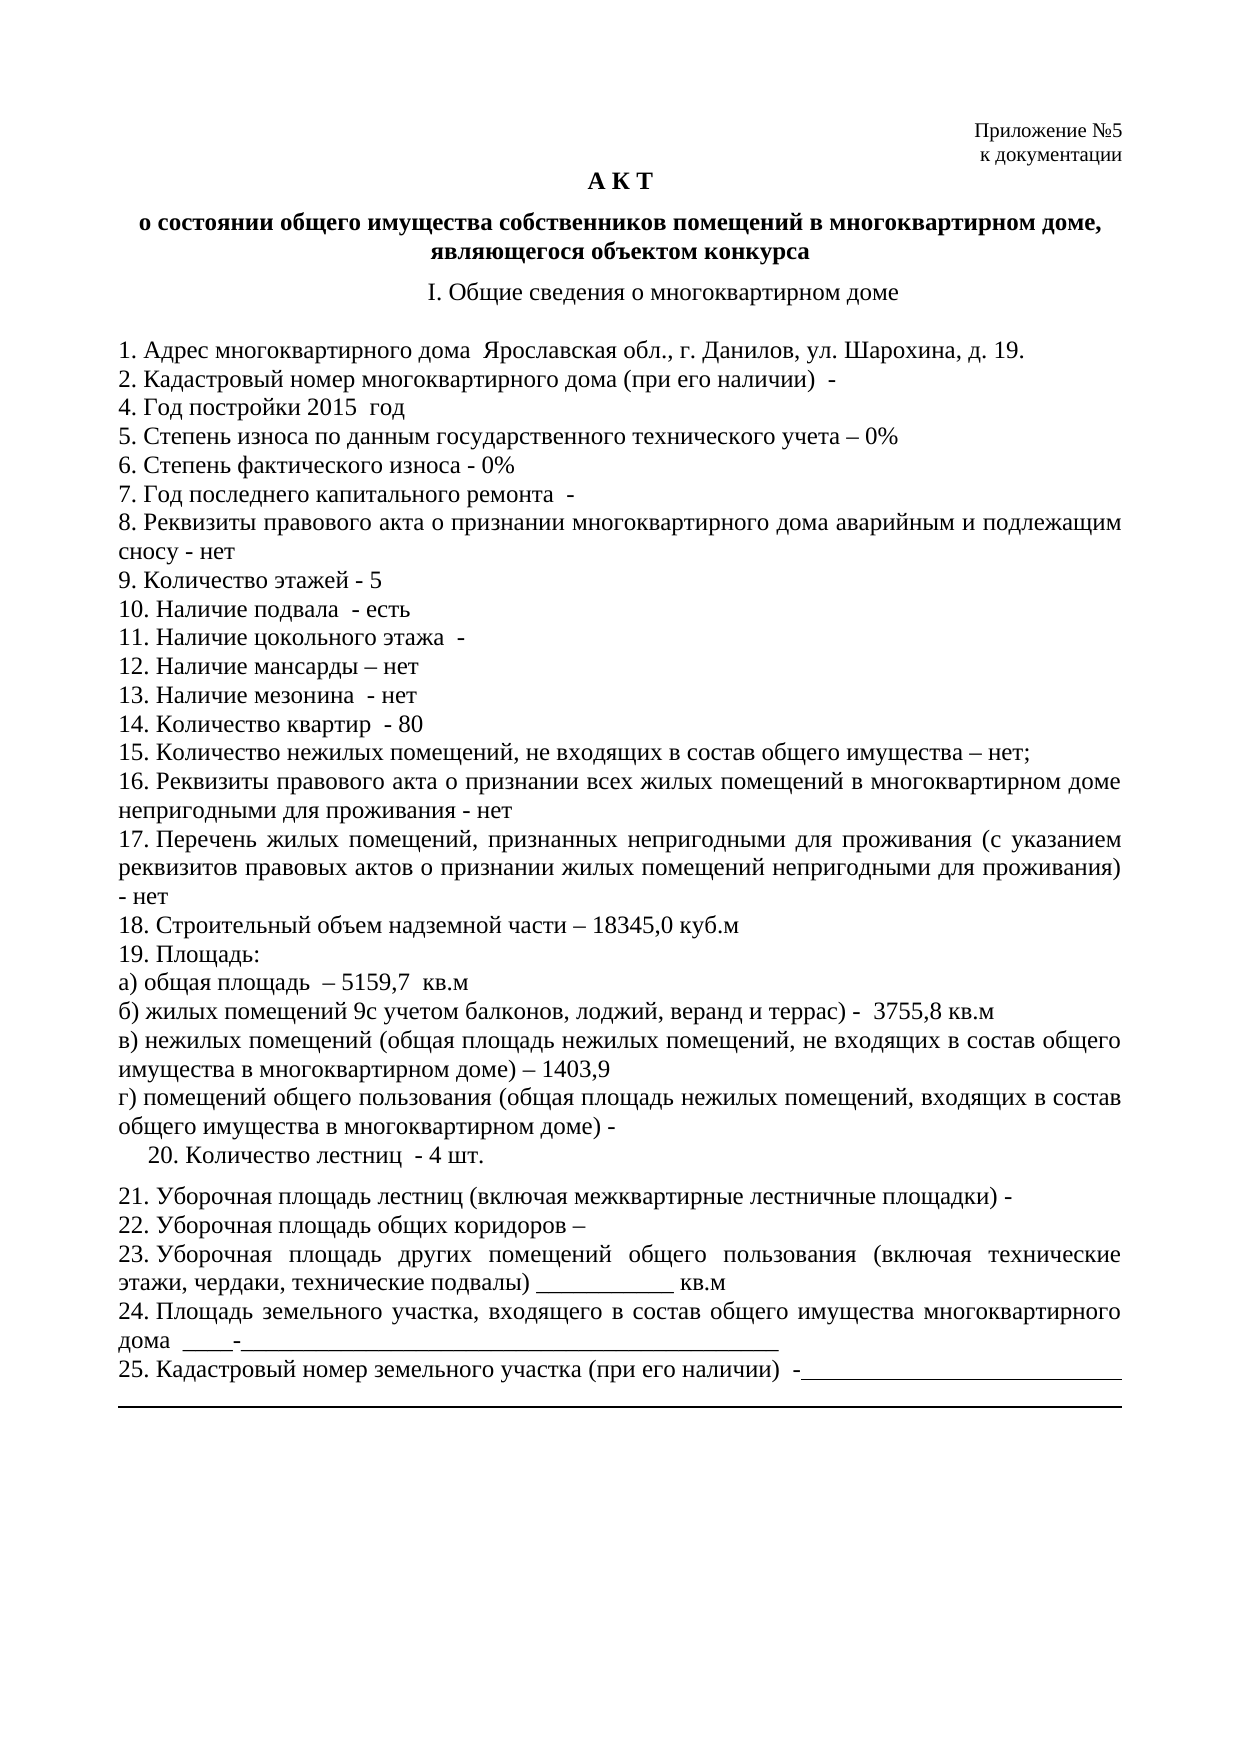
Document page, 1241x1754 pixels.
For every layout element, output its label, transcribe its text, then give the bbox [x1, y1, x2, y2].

text 22. Уборочная площадь общих коридоров – [118, 1210, 1122, 1239]
text 12. Наличие мансарды – нет [118, 651, 1122, 680]
text 11. Наличие цокольного этажа - [118, 622, 1122, 651]
text о состоянии общего имущества собственников помещений в многоквартирном доме, являющегося объектом конкурса [118, 207, 1122, 265]
text 13. Наличие мезонина - нет [118, 680, 1122, 709]
text 4. Год постройки 2015 год [118, 392, 1122, 421]
text 8. Реквизиты правового акта о признании многоквартирного дома аварийным и подлежащим сносу - нет [118, 507, 1122, 565]
text 6. Степень фактического износа - 0% [118, 450, 1122, 479]
text 7. Год последнего капитального ремонта - [118, 479, 1122, 507]
text 20. Количество лестниц - 4 шт. [148, 1140, 1122, 1169]
text Приложение №5 [118, 118, 1122, 142]
text к документации [118, 142, 1122, 166]
text б) жилых помещений 9с учетом балконов, лоджий, веранд и террас) - 3755,8 кв.м [118, 996, 1122, 1025]
text 5. Степень износа по данным государственного технического учета – 0% [118, 421, 1122, 450]
text А к т [118, 166, 1122, 195]
text г) помещений общего пользования (общая площадь нежилых помещений, входящих в состав общего имущества в многоквартирном доме) - [118, 1082, 1122, 1140]
text 21. Уборочная площадь лестниц (включая межквартирные лестничные площадки) - [118, 1181, 1122, 1210]
text 23. Уборочная площадь других помещений общего пользования (включая технические этажи, чердаки, технические подвалы) ___________ кв.м [118, 1239, 1122, 1296]
text I. Общие сведения о многоквартирном доме [131, 277, 1122, 306]
text 9. Количество этажей - 5 [118, 565, 1122, 594]
text 19. Площадь: [118, 939, 1122, 967]
text 25. Кадастровый номер земельного участка (при его наличии) - [118, 1354, 1122, 1382]
text 1. Адрес многоквартирного дома Ярославская обл., г. Данилов, ул. Шарохина, д. 19. [118, 335, 1122, 364]
text 14. Количество квартир - 80 [118, 709, 1122, 737]
text 10. Наличие подвала - есть [118, 594, 1122, 622]
text 15. Количество нежилых помещений, не входящих в состав общего имущества – нет; [118, 737, 1122, 766]
text 18. Строительный объем надземной части – 18345,0 куб.м [118, 910, 1122, 939]
text 2. Кадастровый номер многоквартирного дома (при его наличии) - [118, 364, 1122, 392]
text 16. Реквизиты правового акта о признании всех жилых помещений в многоквартирном доме непригодными для проживания - нет [118, 766, 1122, 824]
text а) общая площадь – 5159,7 кв.м [118, 967, 1122, 996]
text в) нежилых помещений (общая площадь нежилых помещений, не входящих в состав общего имущества в многоквартирном доме) – 1403,9 [118, 1025, 1122, 1082]
text 24. Площадь земельного участка, входящего в состав общего имущества многоквартирного дома ____-___________________________________________ [118, 1296, 1122, 1354]
text 17. Перечень жилых помещений, признанных непригодными для проживания (с указанием реквизитов правовых актов о признании жилых помещений непригодными для проживания) - нет [118, 824, 1122, 910]
